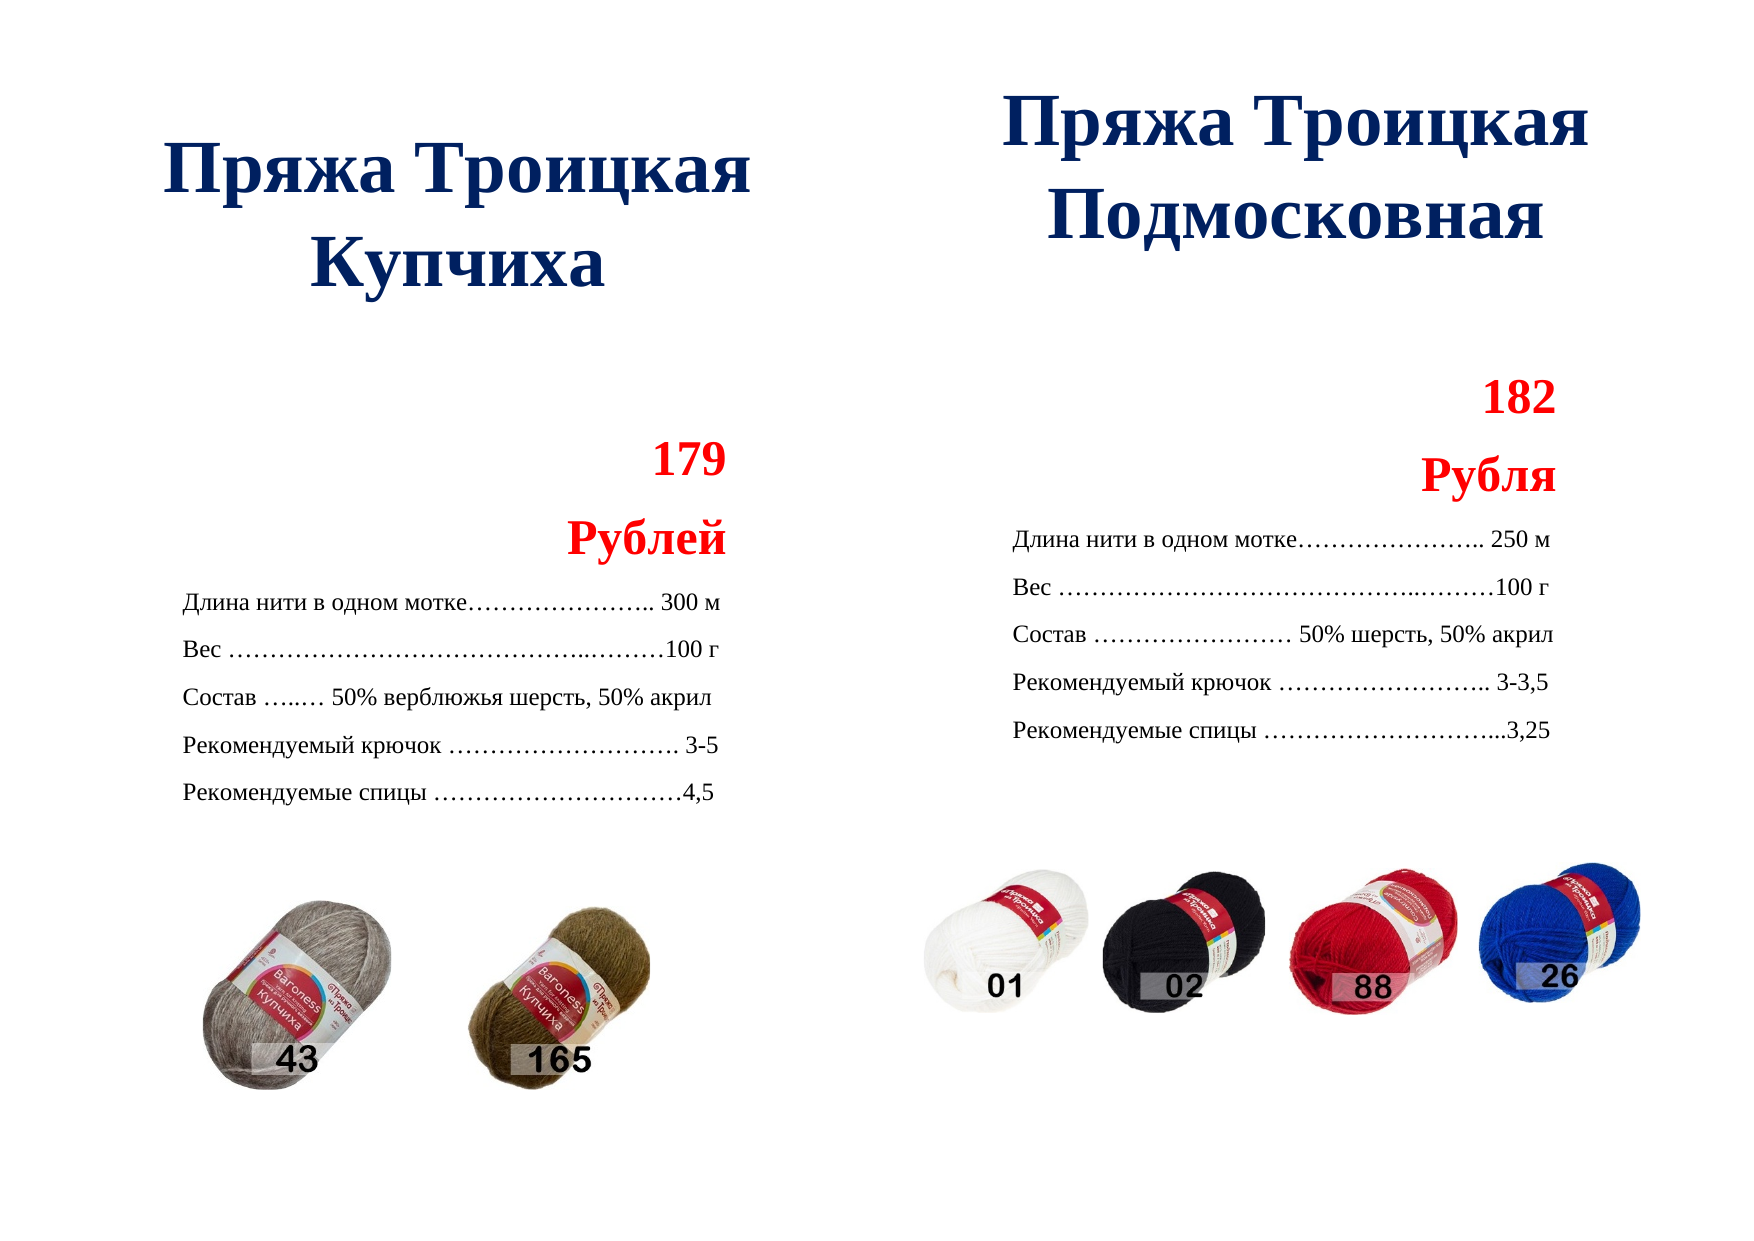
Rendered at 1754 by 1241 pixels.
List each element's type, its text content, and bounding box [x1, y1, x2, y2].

picture [1478, 862, 1641, 1003]
text Пряжа Троицкая Купчиха [75, 123, 840, 302]
text Пряжа Троицкая Подмосковная [914, 75, 1679, 254]
picture [467, 906, 650, 1090]
picture [202, 900, 392, 1090]
picture [923, 869, 1089, 1013]
picture [1102, 871, 1266, 1013]
picture [1288, 868, 1458, 1015]
